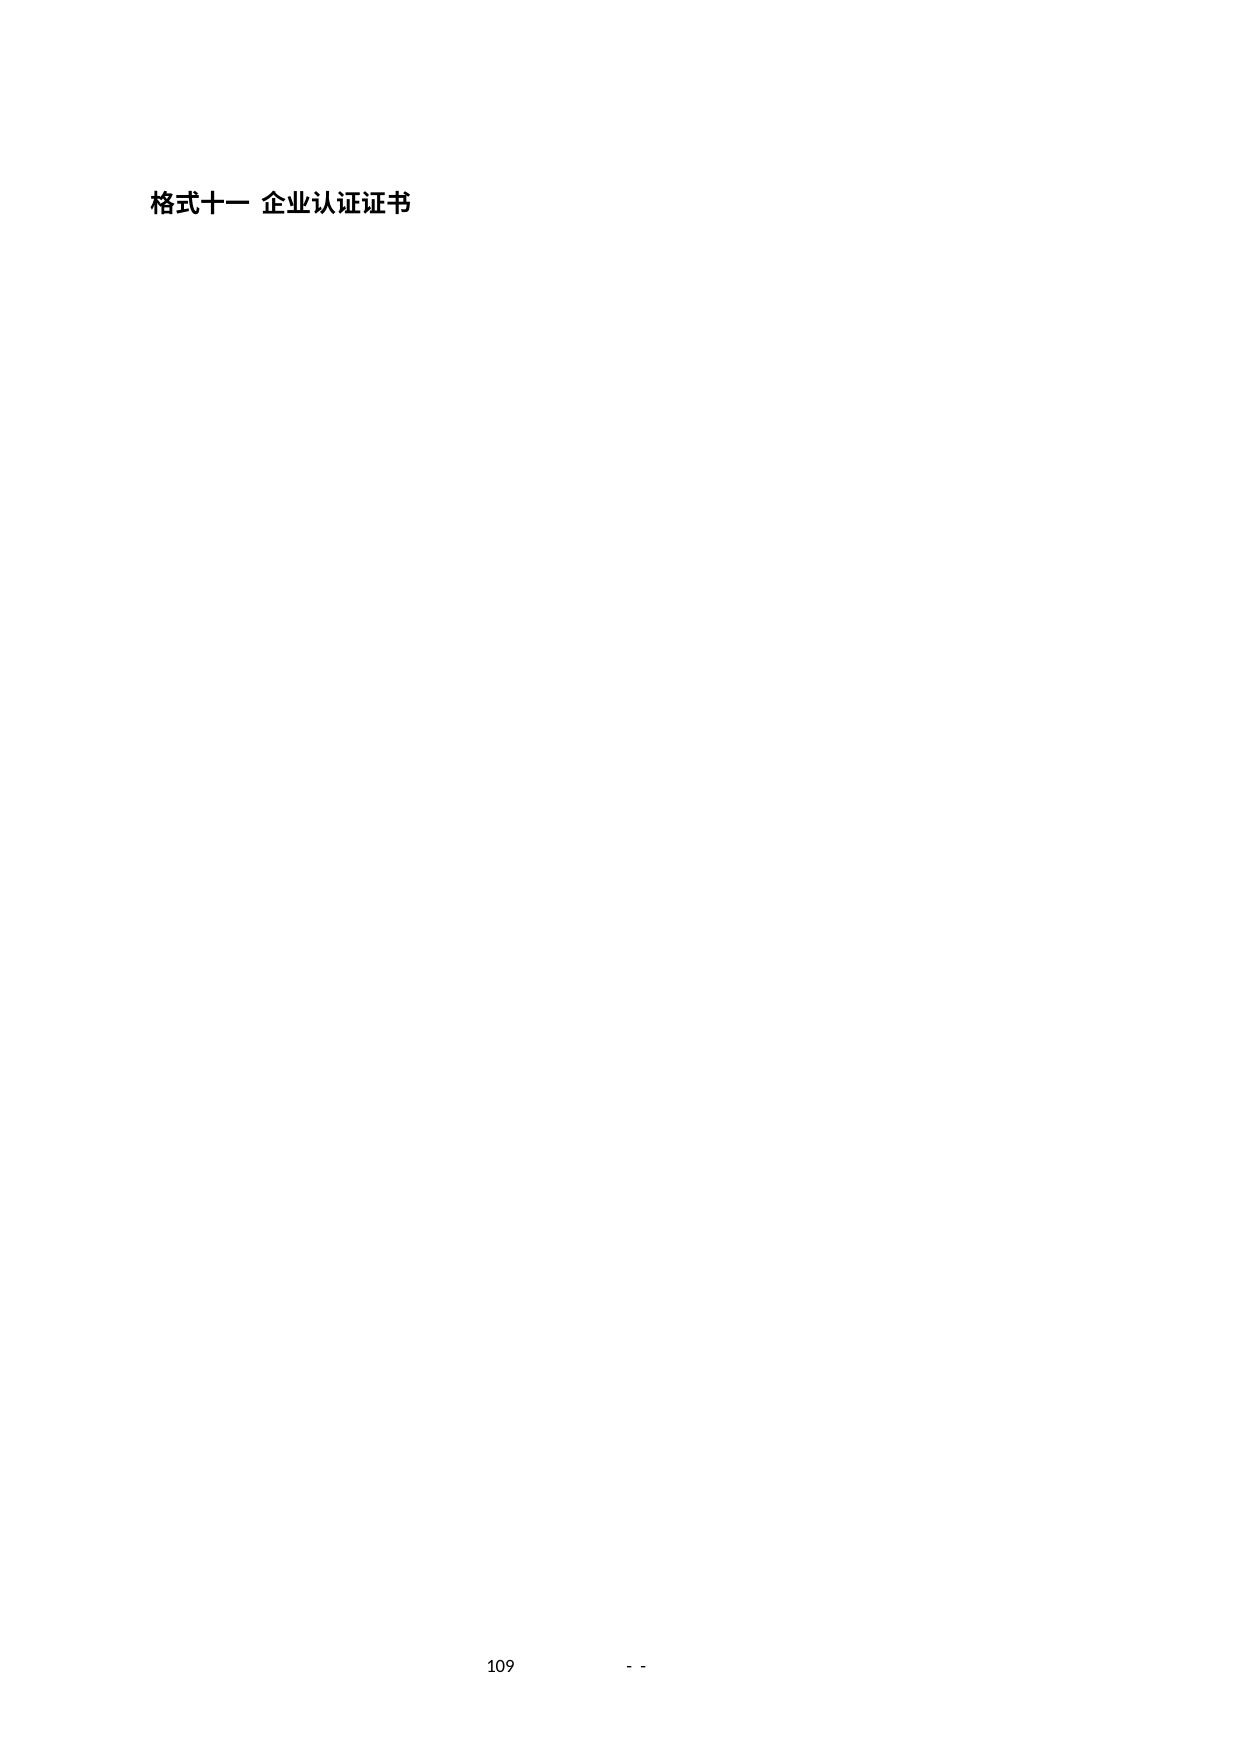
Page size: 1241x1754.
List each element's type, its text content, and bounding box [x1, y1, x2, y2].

text 格式十一 企业认证证书 [150, 175, 1122, 227]
